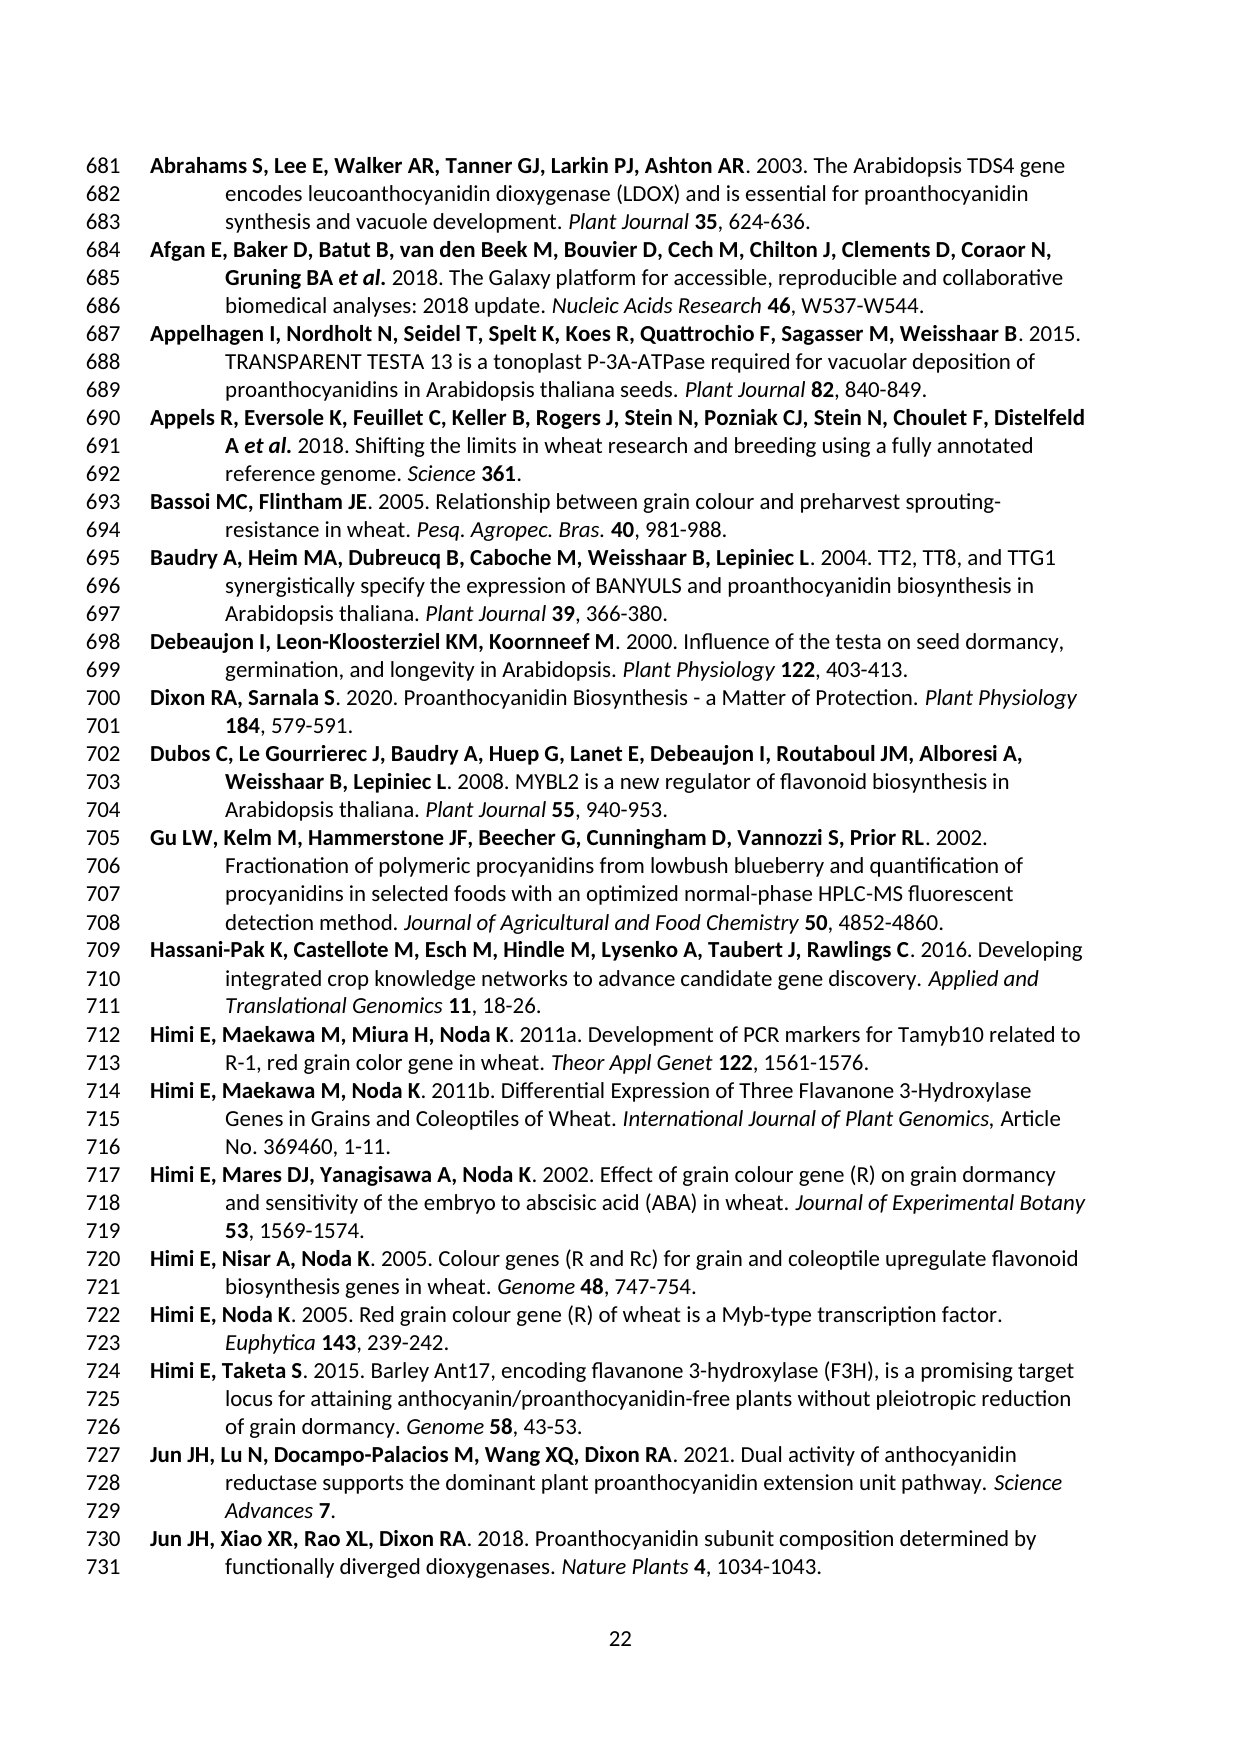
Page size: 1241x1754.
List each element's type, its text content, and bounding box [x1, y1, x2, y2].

text Jun JH, Lu N, Docampo-Palacios M, Wang XQ, Dixon RA. 2021. Dual activity of anthocyanidin reductase supports the dominant plant proanthocyanidin extension unit pathway. Science Advances 7. [150, 1440, 1090, 1524]
text Appelhagen I, Nordholt N, Seidel T, Spelt K, Koes R, Quattrochio F, Sagasser M, Weisshaar B. 2015. TRANSPARENT TESTA 13 is a tonoplast P-3A-ATPase required for vacuolar deposition of proanthocyanidins in Arabidopsis thaliana seeds. Plant Journal 82, 840-849. [150, 319, 1090, 403]
text Baudry A, Heim MA, Dubreucq B, Caboche M, Weisshaar B, Lepiniec L. 2004. TT2, TT8, and TTG1 synergistically specify the expression of BANYULS and proanthocyanidin biosynthesis in Arabidopsis thaliana. Plant Journal 39, 366-380. [150, 543, 1090, 627]
text Afgan E, Baker D, Batut B, van den Beek M, Bouvier D, Cech M, Chilton J, Clements D, Coraor N, Gruning BA et al. 2018. The Galaxy platform for accessible, reproducible and collaborative biomedical analyses: 2018 update. Nucleic Acids Research 46, W537-W544. [150, 235, 1090, 319]
text Himi E, Taketa S. 2015. Barley Ant17, encoding flavanone 3-hydroxylase (F3H), is a promising target locus for attaining anthocyanin/proanthocyanidin-free plants without pleiotropic reduction of grain dormancy. Genome 58, 43-53. [150, 1356, 1090, 1440]
text Appels R, Eversole K, Feuillet C, Keller B, Rogers J, Stein N, Pozniak CJ, Stein N, Choulet F, Distelfeld A et al. 2018. Shifting the limits in wheat research and breeding using a fully annotated reference genome. Science 361. [150, 403, 1090, 487]
text Dixon RA, Sarnala S. 2020. Proanthocyanidin Biosynthesis - a Matter of Protection. Plant Physiology 184, 579-591. [150, 683, 1090, 739]
text Himi E, Mares DJ, Yanagisawa A, Noda K. 2002. Effect of grain colour gene (R) on grain dormancy and sensitivity of the embryo to abscisic acid (ABA) in wheat. Journal of Experimental Botany 53, 1569-1574. [150, 1160, 1090, 1244]
text Jun JH, Xiao XR, Rao XL, Dixon RA. 2018. Proanthocyanidin subunit composition determined by functionally diverged dioxygenases. Nature Plants 4, 1034-1043. [150, 1524, 1090, 1580]
text Himi E, Noda K. 2005. Red grain colour gene (R) of wheat is a Myb-type transcription factor. Euphytica 143, 239-242. [150, 1300, 1090, 1356]
text Dubos C, Le Gourrierec J, Baudry A, Huep G, Lanet E, Debeaujon I, Routaboul JM, Alboresi A, Weisshaar B, Lepiniec L. 2008. MYBL2 is a new regulator of flavonoid biosynthesis in Arabidopsis thaliana. Plant Journal 55, 940-953. [150, 739, 1090, 823]
text Gu LW, Kelm M, Hammerstone JF, Beecher G, Cunningham D, Vannozzi S, Prior RL. 2002. Fractionation of polymeric procyanidins from lowbush blueberry and quantification of procyanidins in selected foods with an optimized normal-phase HPLC-MS fluorescent detection method. Journal of Agricultural and Food Chemistry 50, 4852-4860. [150, 823, 1090, 936]
text Abrahams S, Lee E, Walker AR, Tanner GJ, Larkin PJ, Ashton AR. 2003. The Arabidopsis TDS4 gene encodes leucoanthocyanidin dioxygenase (LDOX) and is essential for proanthocyanidin synthesis and vacuole development. Plant Journal 35, 624-636. [150, 150, 1090, 235]
text Himi E, Maekawa M, Noda K. 2011b. Differential Expression of Three Flavanone 3-Hydroxylase Genes in Grains and Coleoptiles of Wheat. International Journal of Plant Genomics, Article No. 369460, 1-11. [150, 1076, 1090, 1160]
text Debeaujon I, Leon-Kloosterziel KM, Koornneef M. 2000. Influence of the testa on seed dormancy, germination, and longevity in Arabidopsis. Plant Physiology 122, 403-413. [150, 627, 1090, 683]
text Hassani-Pak K, Castellote M, Esch M, Hindle M, Lysenko A, Taubert J, Rawlings C. 2016. Developing integrated crop knowledge networks to advance candidate gene discovery. Applied and Translational Genomics 11, 18-26. [150, 936, 1090, 1020]
text Bassoi MC, Flintham JE. 2005. Relationship between grain colour and preharvest sprouting-resistance in wheat. Pesq. Agropec. Bras. 40, 981-988. [150, 487, 1090, 543]
text Himi E, Nisar A, Noda K. 2005. Colour genes (R and Rc) for grain and coleoptile upregulate flavonoid biosynthesis genes in wheat. Genome 48, 747-754. [150, 1244, 1090, 1300]
text Himi E, Maekawa M, Miura H, Noda K. 2011a. Development of PCR markers for Tamyb10 related to R-1, red grain color gene in wheat. Theor Appl Genet 122, 1561-1576. [150, 1020, 1090, 1076]
